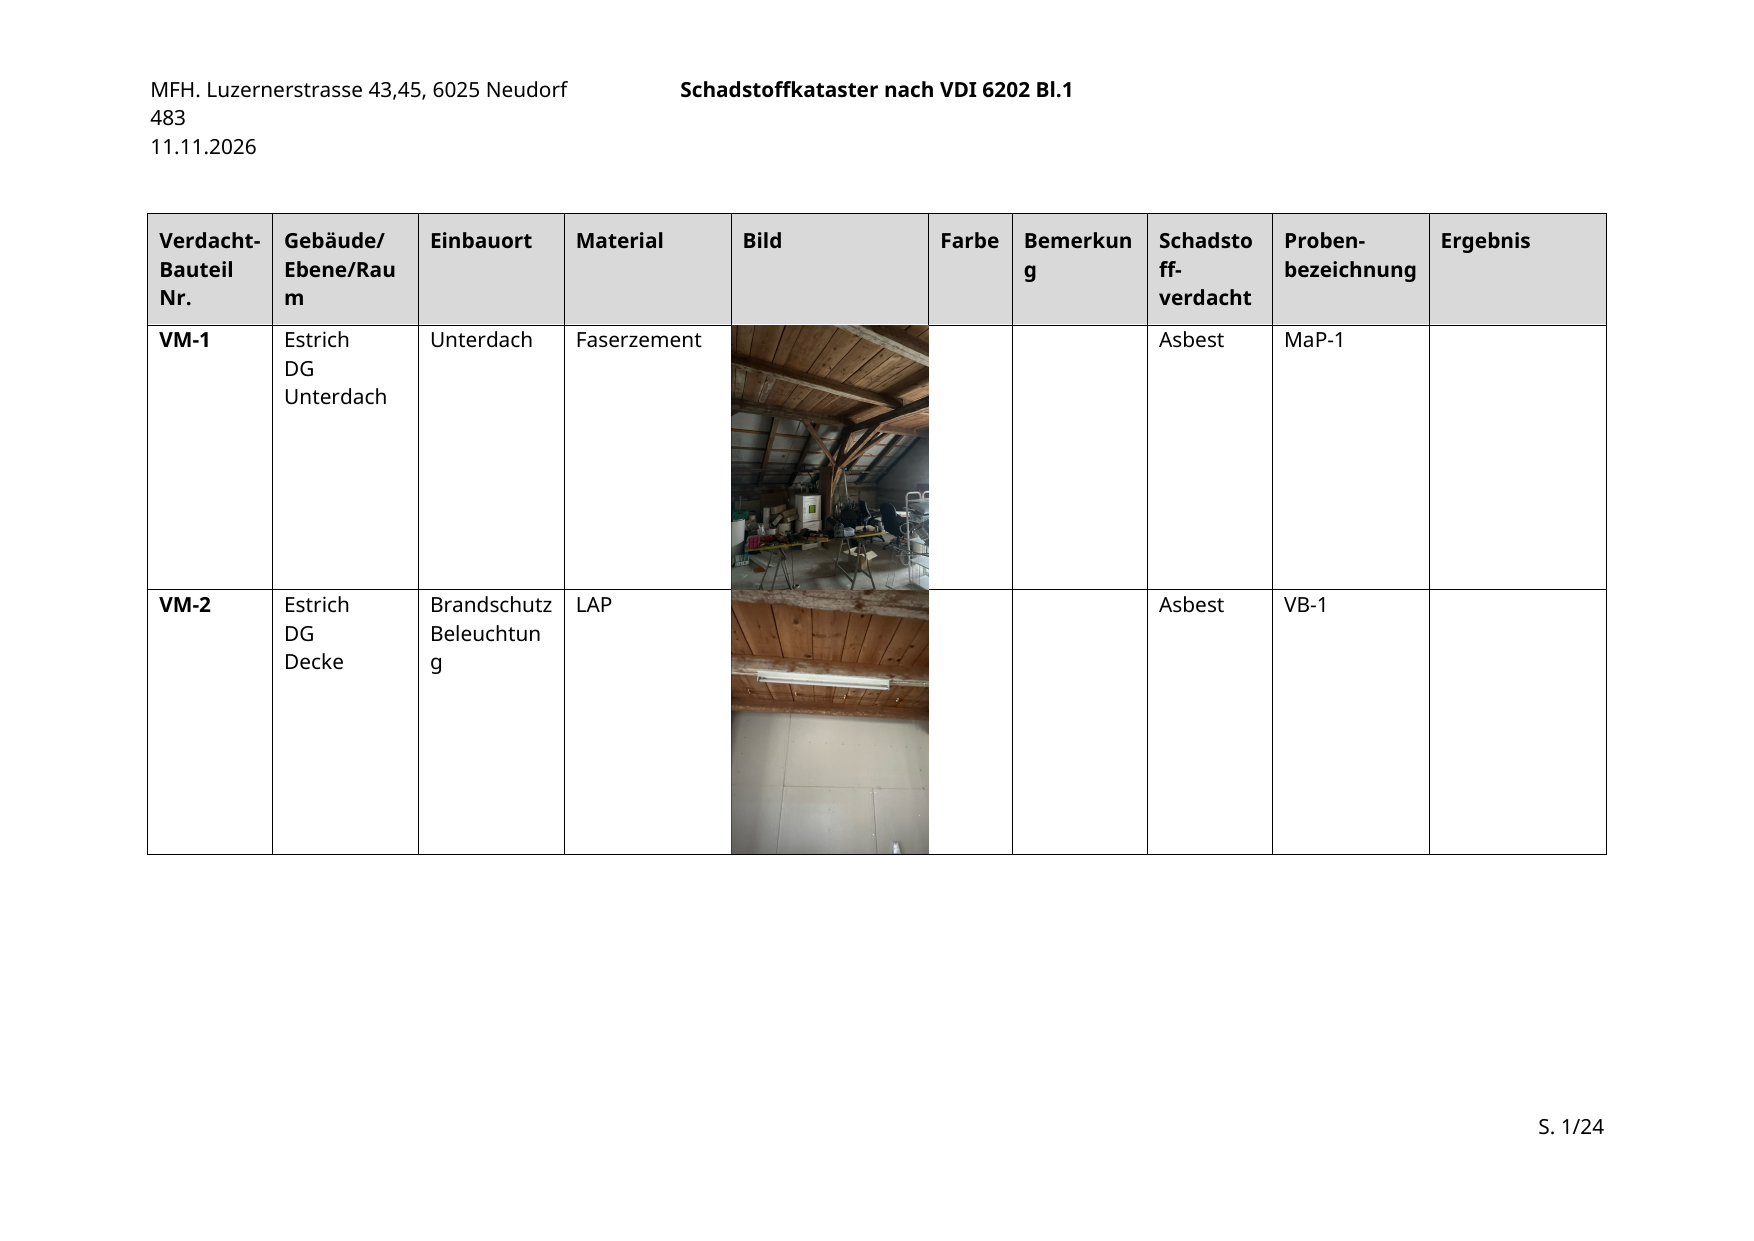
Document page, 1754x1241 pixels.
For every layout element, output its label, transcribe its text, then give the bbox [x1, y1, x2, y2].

table_header Ergebnis [1430, 214, 1606, 324]
table_cell MaP-1 [1273, 326, 1429, 589]
table_header Proben-bezeichnung [1273, 214, 1429, 324]
table_cell VM-2 [148, 590, 272, 854]
table_cell [1013, 326, 1147, 589]
table_header Bild [732, 214, 928, 324]
table_cell Estrich DG Decke [273, 590, 418, 854]
table_cell Brandschutz Beleuchtung [419, 590, 564, 854]
table_header Bemerkung [1013, 214, 1147, 324]
table_cell [1430, 326, 1606, 589]
table_cell VB-1 [1273, 590, 1429, 854]
table_cell [1430, 590, 1606, 854]
table_cell [1013, 590, 1147, 854]
table_header Farbe [929, 214, 1012, 324]
table_cell Estrich DG Unterdach [273, 326, 418, 589]
table_header Verdacht-Bauteil Nr. [148, 214, 272, 324]
table_header Material [565, 214, 731, 324]
table_cell [929, 326, 1012, 589]
table_cell Faserzement [565, 326, 731, 589]
table_header Gebäude/ Ebene/Raum [273, 214, 418, 324]
picture [731, 325, 929, 854]
table_cell Asbest [1148, 590, 1272, 854]
table_cell Unterdach [419, 326, 564, 589]
table_cell LAP [565, 590, 731, 854]
table_cell Asbest [1148, 326, 1272, 589]
table_header Einbauort [419, 214, 564, 324]
table_cell [929, 590, 1012, 854]
table_cell VM-1 [148, 326, 272, 589]
table_header Schadstoff-verdacht [1148, 214, 1272, 324]
